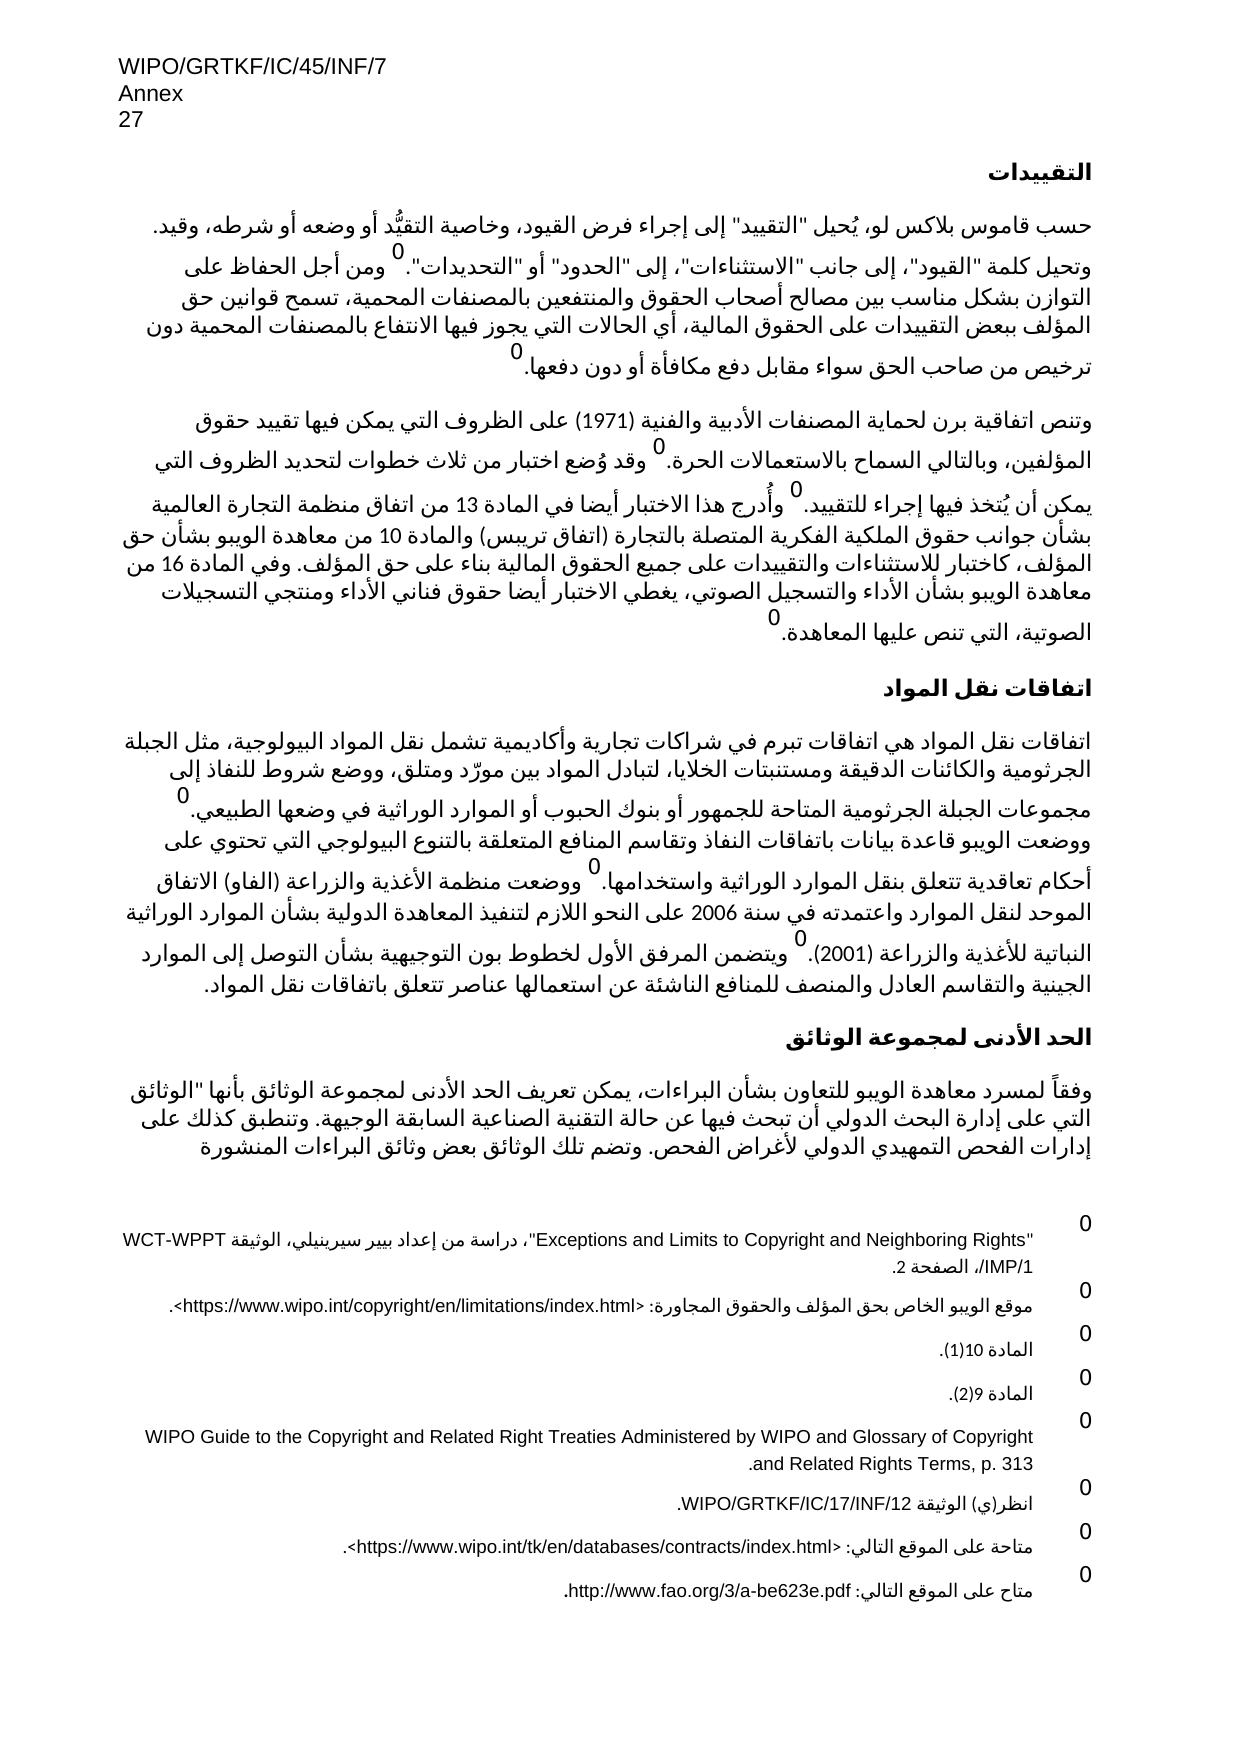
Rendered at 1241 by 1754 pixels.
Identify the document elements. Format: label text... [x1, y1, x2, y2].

text وتنص اتفاقية برن لحماية المصنفات الأدبية والفنية (1971) على الظروف التي يمكن فيها تقييد حقوق المؤلفين، وبالتالي السماح بالاستعمالات الحرة. وقد وُضع اختبار من ثلاث خطوات لتحديد الظروف التي يمكن أن يُتخذ فيها إجراء للتقييد. وأُدرج هذا الاختبار أيضا في المادة 13 من اتفاق منظمة التجارة العالمية بشأن جوانب حقوق الملكية الفكرية المتصلة بالتجارة (اتفاق تريبس) والمادة 10 من معاهدة الويبو بشأن حق المؤلف، كاختبار للاستثناءات والتقييدات على جميع الحقوق المالية بناء على حق المؤلف. وفي المادة 16 من معاهدة الويبو بشأن الأداء والتسجيل الصوتي، يغطي الاختبار أيضا حقوق فناني الأداء ومنتجي التسجيلات الصوتية، التي تنص عليها المعاهدة. [118, 406, 1092, 649]
subtitle اتفاقات نقل المواد [118, 674, 1092, 702]
text اتفاقات نقل المواد هي اتفاقات تبرم في شراكات تجارية وأكاديمية تشمل نقل المواد البيولوجية، مثل الجبلة الجرثومية والكائنات الدقيقة ومستنبتات الخلايا، لتبادل المواد بين مورّد ومتلق، ووضع شروط للنفاذ إلى مجموعات الجبلة الجرثومية المتاحة للجمهور أو بنوك الحبوب أو الموارد الوراثية في وضعها الطبيعي. ووضعت الويبو قاعدة بيانات باتفاقات النفاذ وتقاسم المنافع المتعلقة بالتنوع البيولوجي التي تحتوي على أحكام تعاقدية تتعلق بنقل الموارد الوراثية واستخدامها. ووضعت منظمة الأغذية والزراعة (الفاو) الاتفاق الموحد لنقل الموارد واعتمدته في سنة 2006 على النحو اللازم لتنفيذ المعاهدة الدولية بشأن الموارد الوراثية النباتية للأغذية والزراعة (2001). ويتضمن المرفق الأول لخطوط بون التوجيهية بشأن التوصل إلى الموارد الجينية والتقاسم العادل والمنصف للمنافع الناشئة عن استعمالها عناصر تتعلق باتفاقات نقل المواد. [118, 727, 1092, 998]
subtitle الحد الأدنى لمجموعة الوثائق [118, 1023, 1092, 1051]
text حسب قاموس بلاكس لو، يُحيل "التقييد" إلى إجراء فرض القيود، وخاصية التقيُّد أو وضعه أو شرطه، وقيد. وتحيل كلمة "القيود"، إلى جانب "الاستثناءات"، إلى "الحدود" أو "التحديدات". ومن أجل الحفاظ على التوازن بشكل مناسب بين مصالح أصحاب الحقوق والمنتفعين بالمصنفات المحمية، تسمح قوانين حق المؤلف ببعض التقييدات على الحقوق المالية، أي الحالات التي يجوز فيها الانتفاع بالمصنفات المحمية دون ترخيص من صاحب الحق سواء مقابل دفع مكافأة أو دون دفعها. [118, 212, 1092, 383]
text وفقاً لمسرد معاهدة الويبو للتعاون بشأن البراءات، يمكن تعريف الحد الأدنى لمجموعة الوثائق بأنها "الوثائق التي على إدارة البحث الدولي أن تبحث فيها عن حالة التقنية الصناعية السابقة الوجيهة. وتنطبق كذلك على إدارات الفحص التمهيدي الدولي لأغراض الفحص. وتضم تلك الوثائق بعض وثائق البراءات المنشورة والإصدارات التي لا تشمل سندات البراءات الواردة في قائمة ينشرها المكتب الدولي. ويرد الحد الأدنى لمجموعة الوثائق في القاعدة 34 من اللائحة التنفيذية لمعاهدة التعاون بشأن البراءات." [118, 1076, 1092, 1160]
subtitle التقييدات [118, 158, 1092, 187]
